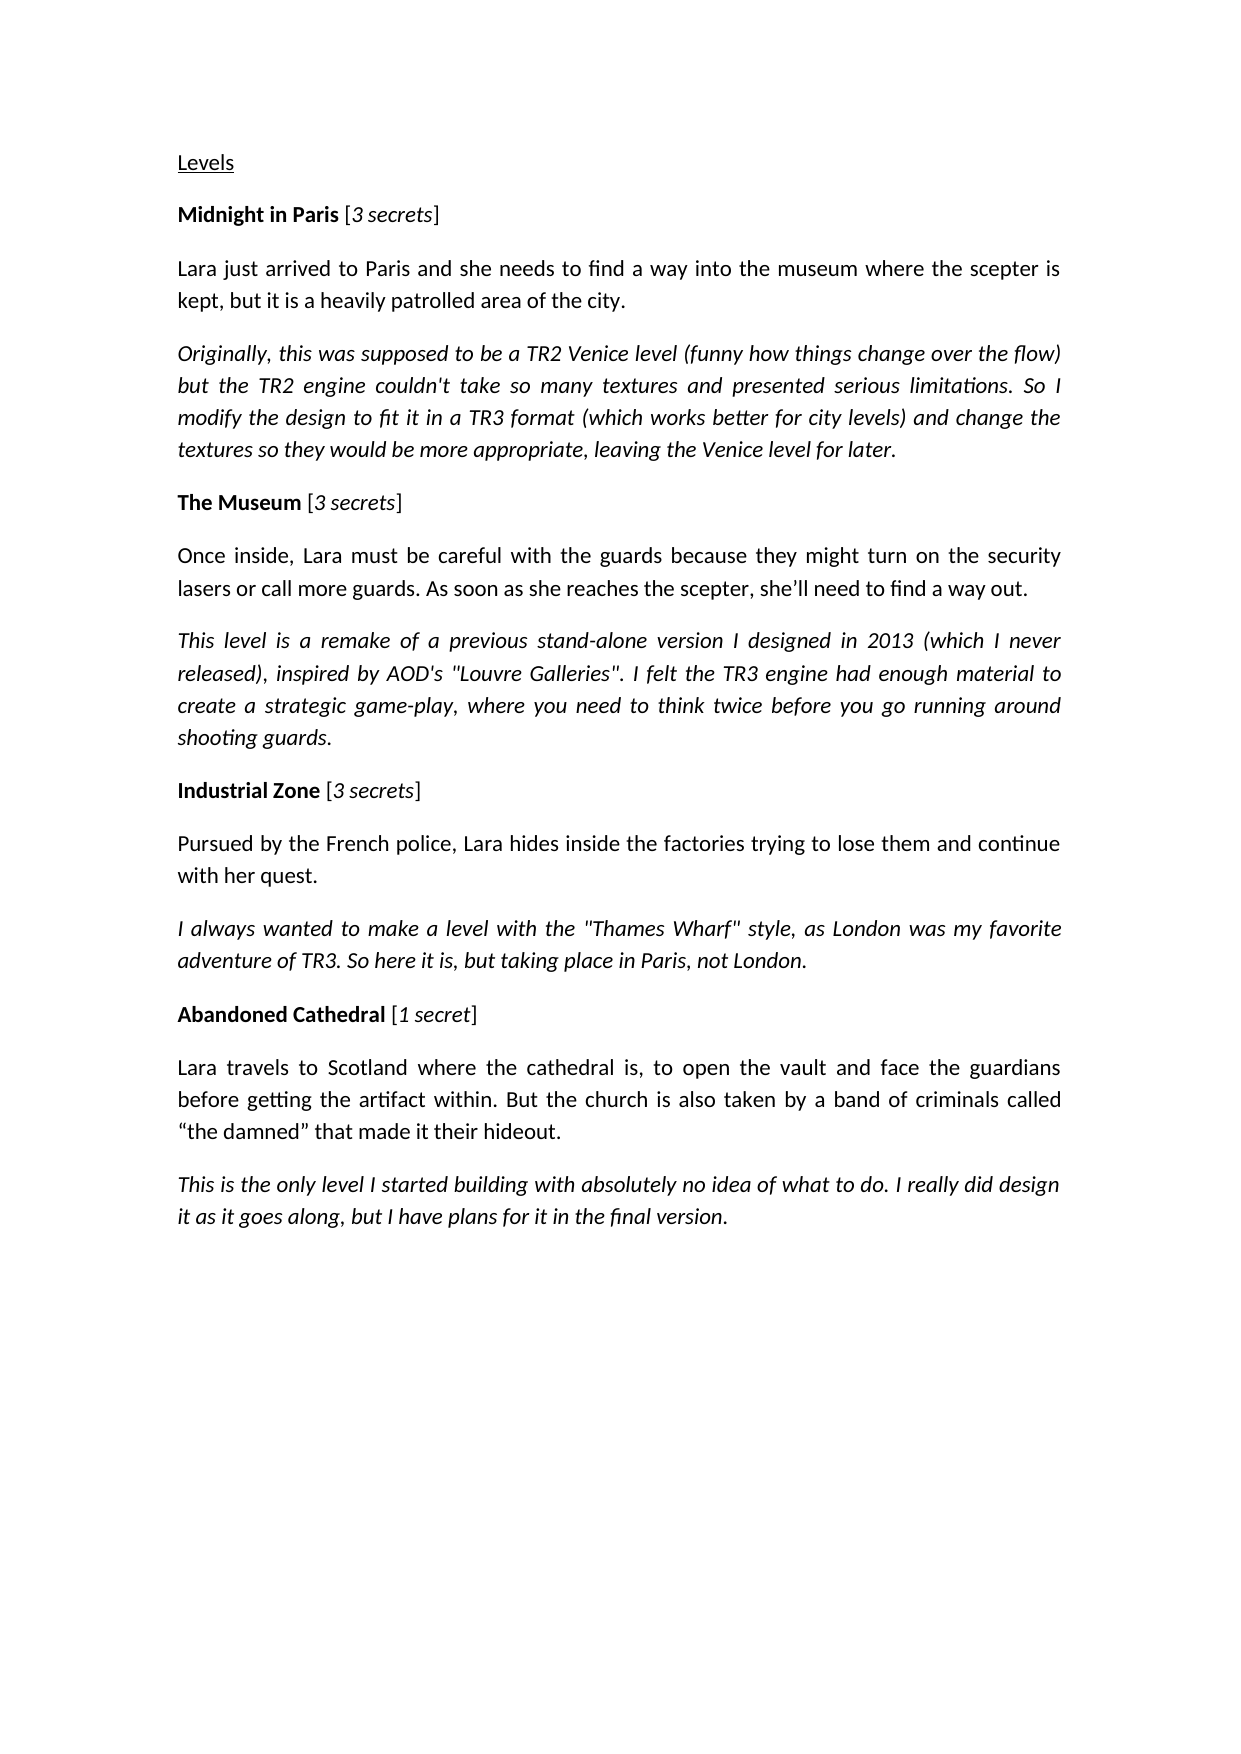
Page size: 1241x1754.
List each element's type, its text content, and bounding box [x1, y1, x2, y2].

text Abandoned Cathedral [1 secret] [177, 1000, 1063, 1028]
text Lara just arrived to Paris and she needs to find a way into the museum where the scepter is kept, but it is a heavily patrolled area of the city. [177, 254, 1063, 314]
text Industrial Zone [3 secrets] [177, 776, 1063, 804]
text Originally, this was supposed to be a TR2 Venice level (funny how things change over the flow) but the TR2 engine couldn't take so many textures and presented serious limitations. So I modify the design to fit it in a TR3 format (which works better for city levels) and change the textures so they would be more appropriate, leaving the Venice level for later. [177, 339, 1063, 463]
text Lara travels to Scotland where the cathedral is, to open the vault and face the guardians before getting the artifact within. But the church is also taken by a band of criminals called “the damned” that made it their hideout. [177, 1053, 1063, 1145]
text Levels [177, 148, 1063, 176]
text Pursued by the French police, Lara hides inside the factories trying to lose them and continue with her quest. [177, 829, 1063, 889]
text Midnight in Paris [3 secrets] [177, 201, 1063, 229]
text The Museum [3 secrets] [177, 488, 1063, 516]
text This is the only level I started building with absolutely no idea of what to do. I really did design it as it goes along, but I have plans for it in the final version. [177, 1170, 1063, 1230]
text This level is a remake of a previous stand-alone version I designed in 2013 (which I never released), inspired by AOD's "Louvre Galleries". I felt the TR3 engine had enough material to create a strategic game-play, where you need to think twice before you go running around shooting guards. [177, 627, 1063, 751]
text I always wanted to make a level with the "Thames Wharf" style, as London was my favorite adventure of TR3. So here it is, but taking place in Paris, not London. [177, 914, 1063, 975]
text Once inside, Lara must be careful with the guards because they might turn on the security lasers or call more guards. As soon as she reaches the scepter, she’ll need to find a way out. [177, 541, 1063, 602]
